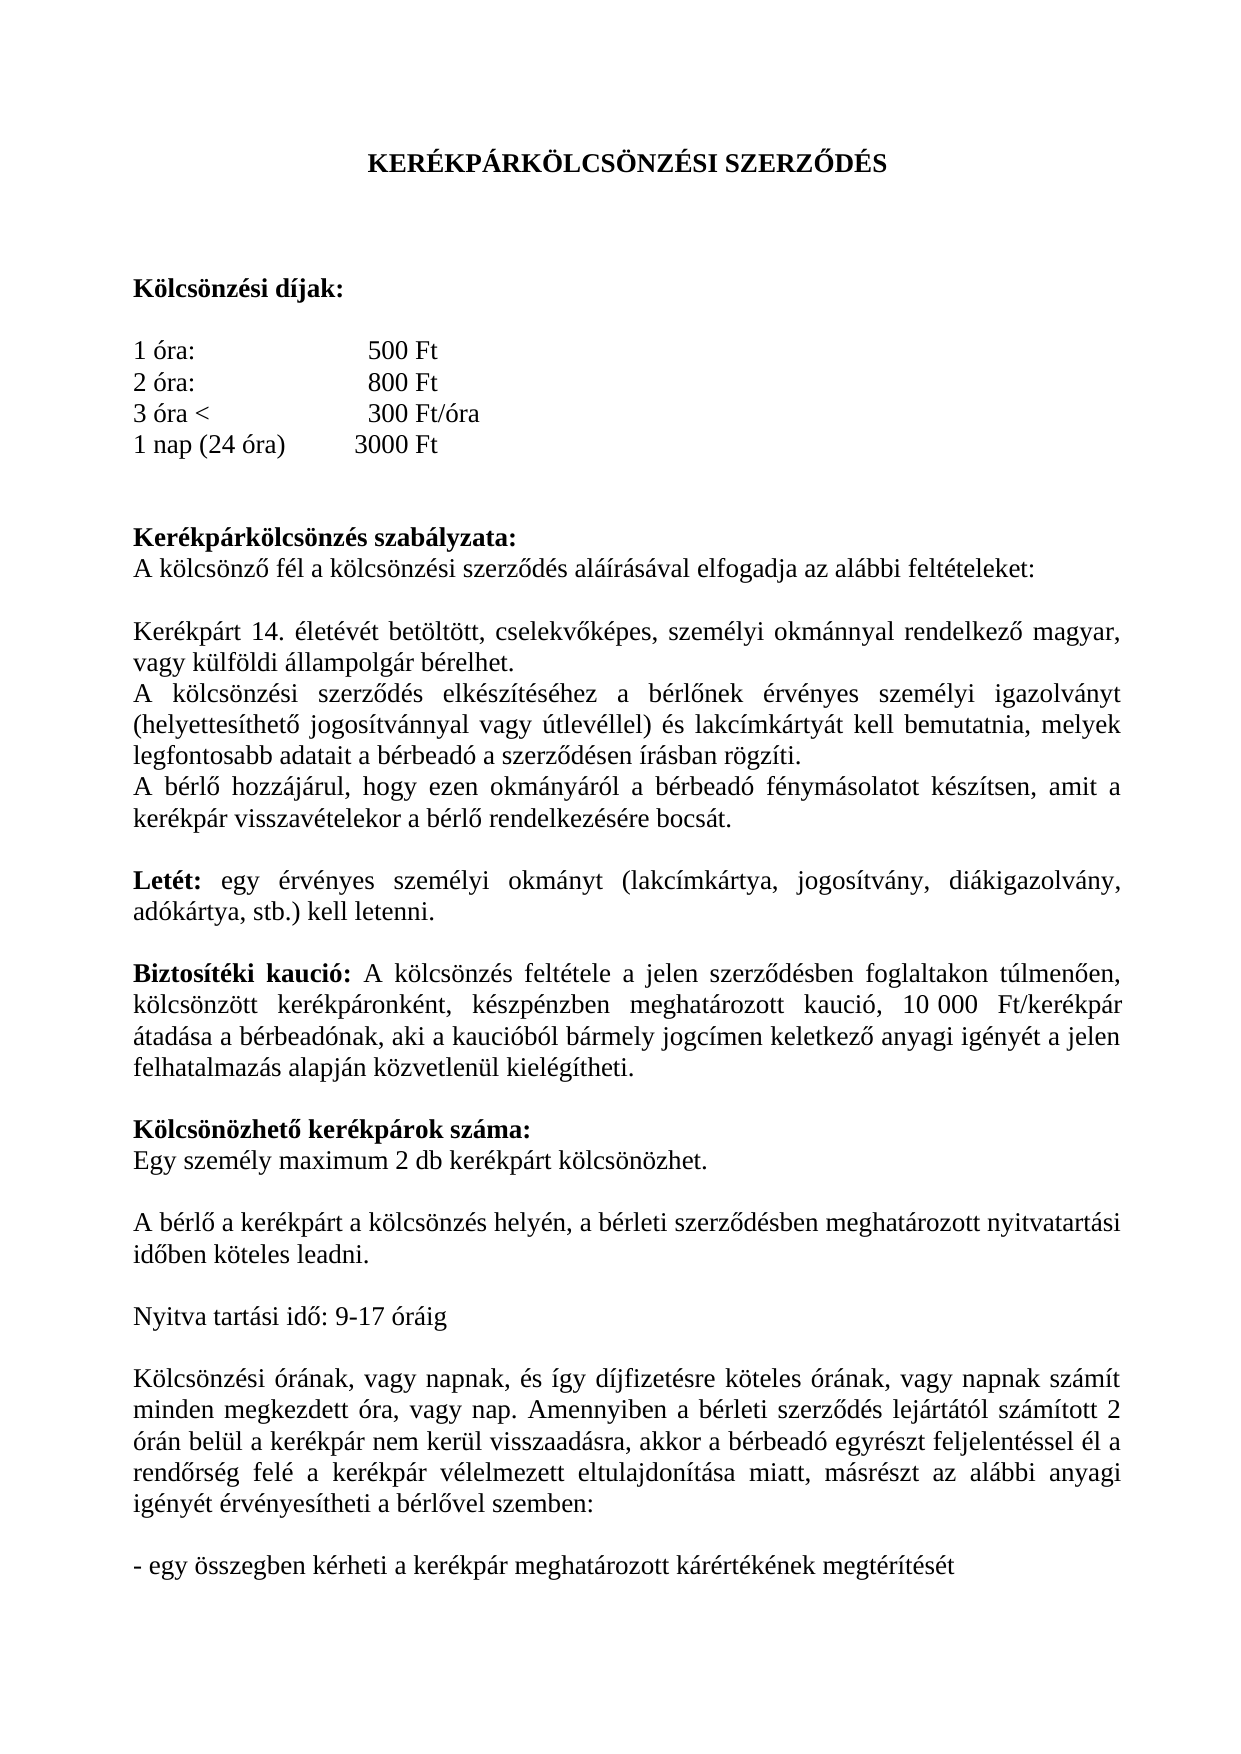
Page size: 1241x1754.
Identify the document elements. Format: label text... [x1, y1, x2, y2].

text KERÉKPÁRKÖLCSÖNZÉSI SZERZŐDÉS [133, 148, 1122, 179]
text A kölcsönzési szerződés elkészítéséhez a bérlőnek érvényes személyi igazolványt (helyettesíthető jogosítvánnyal vagy útlevéllel) és lakcímkártyát kell bemutatnia, melyek legfontosabb adatait a bérbeadó a szerződésen írásban rögzíti. [133, 677, 1122, 771]
text Kölcsönzési díjak: [133, 272, 1122, 303]
text 1 óra: 500 Ft [133, 334, 1122, 366]
text A bérlő hozzájárul, hogy ezen okmányáról a bérbeadó fénymásolatot készítsen, amit a kerékpár visszavételekor a bérlő rendelkezésére bocsát. [133, 771, 1122, 833]
text Nyitva tartási idő: 9-17 óráig [133, 1300, 1122, 1331]
text Letét: egy érvényes személyi okmányt (lakcímkártya, jogosítvány, diákigazolvány, adókártya, stb.) kell letenni. [133, 864, 1122, 926]
text Kölcsönözhető kerékpárok száma: [133, 1113, 1122, 1144]
text Biztosítéki kaució: A kölcsönzés feltétele a jelen szerződésben foglaltakon túlmenően, kölcsönzött kerékpáronként, készpénzben meghatározott kaució, 10 000 Ft/kerékpár átadása a bérbeadónak, aki a kaucióból bármely jogcímen keletkező anyagi igényét a jelen felhatalmazás alapján közvetlenül kielégítheti. [133, 957, 1122, 1082]
text 1 nap (24 óra) 3000 Ft [133, 428, 1122, 459]
text A bérlő a kerékpárt a kölcsönzés helyén, a bérleti szerződésben meghatározott nyitvatartási időben köteles leadni. [133, 1207, 1122, 1269]
text Kölcsönzési órának, vagy napnak, és így díjfizetésre köteles órának, vagy napnak számít minden megkezdett óra, vagy nap. Amennyiben a bérleti szerződés lejártától számított 2 órán belül a kerékpár nem kerül visszaadásra, akkor a bérbeadó egyrészt feljelentéssel él a rendőrség felé a kerékpár vélelmezett eltulajdonítása miatt, másrészt az alábbi anyagi igényét érvényesítheti a bérlővel szemben: [133, 1362, 1122, 1518]
text Kerékpárt 14. életévét betöltött, cselekvőképes, személyi okmánnyal rendelkező magyar, vagy külföldi állampolgár bérelhet. [133, 615, 1122, 677]
text Kerékpárkölcsönzés szabályzata: [133, 521, 1122, 552]
text 2 óra: 800 Ft [133, 366, 1122, 397]
text Egy személy maximum 2 db kerékpárt kölcsönözhet. [133, 1144, 1122, 1175]
text 3 óra < 300 Ft/óra [133, 397, 1122, 428]
text A kölcsönző fél a kölcsönzési szerződés aláírásával elfogadja az alábbi feltételeket: [133, 552, 1122, 584]
text - egy összegben kérheti a kerékpár meghatározott kárértékének megtérítését [133, 1549, 1122, 1580]
